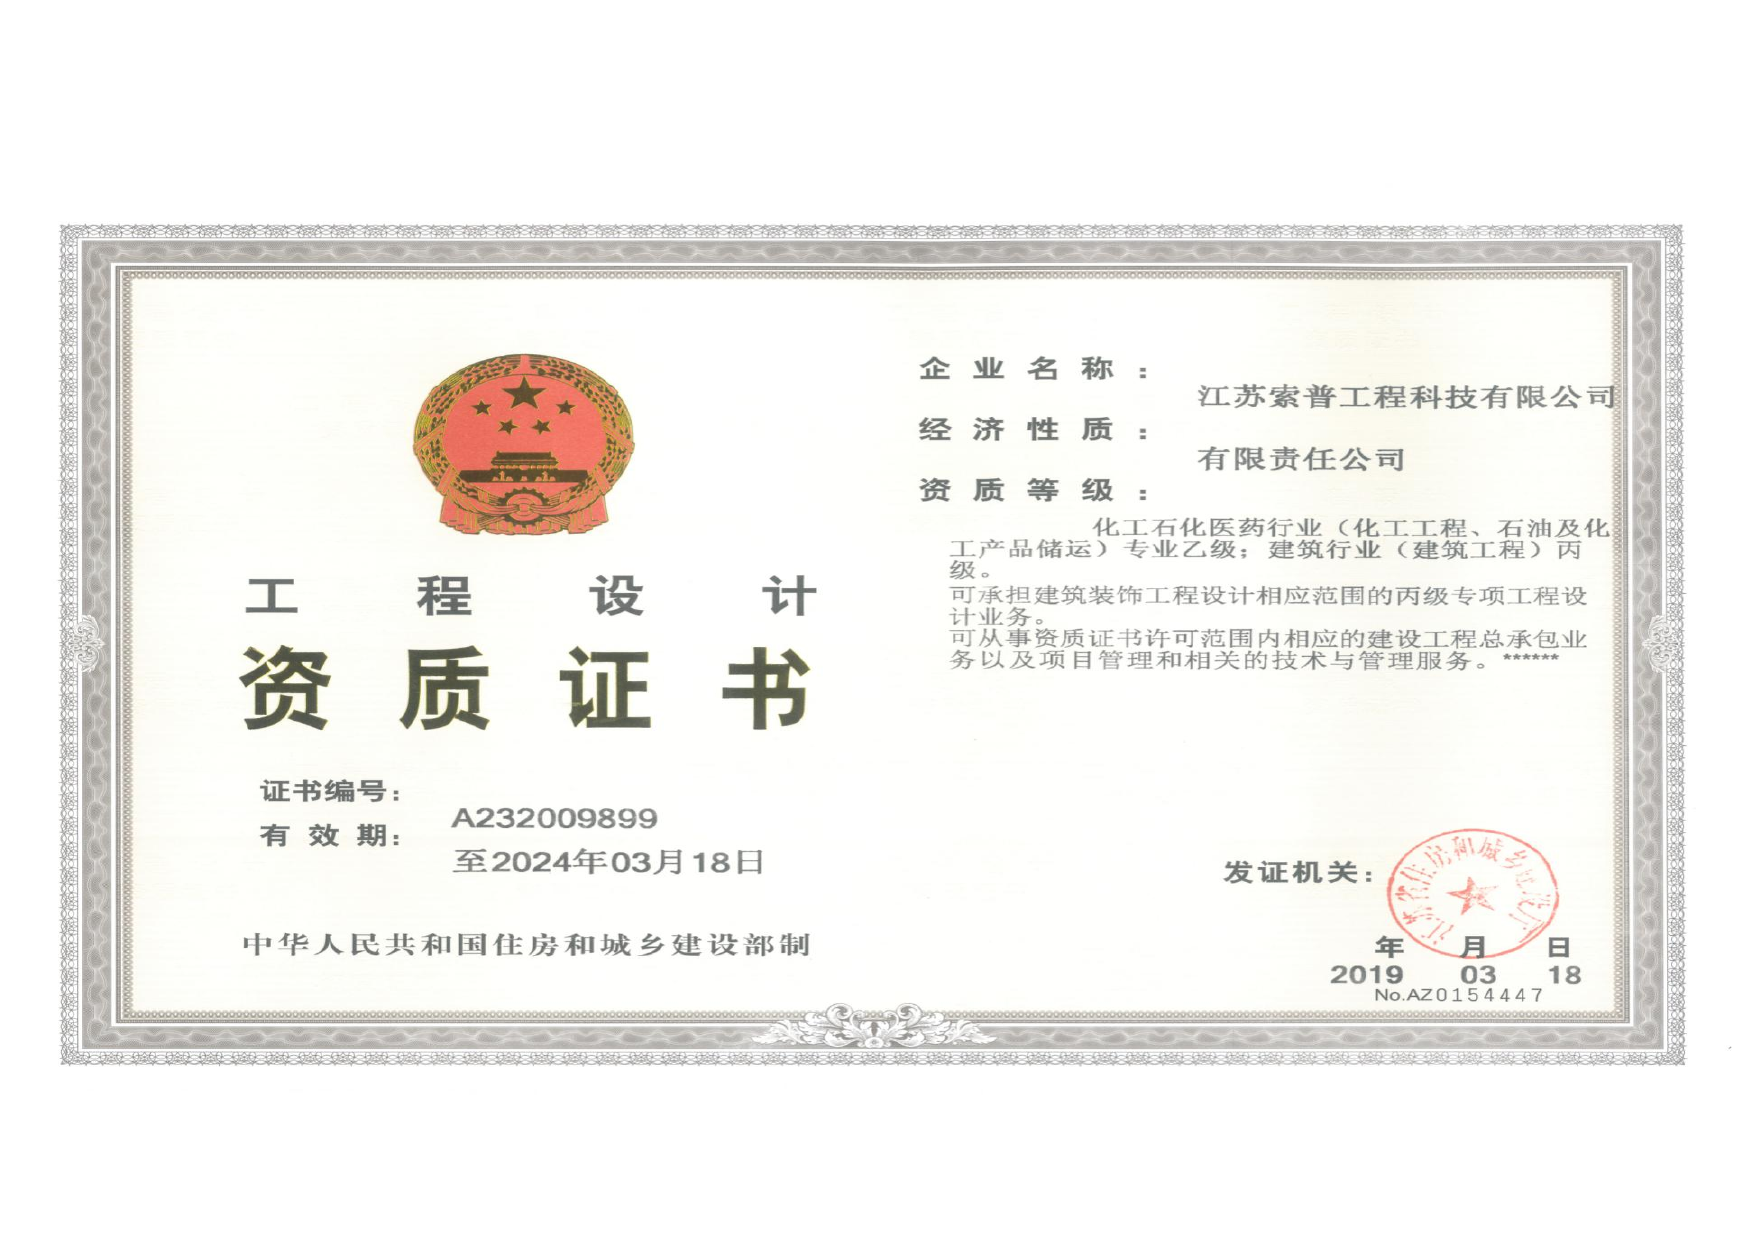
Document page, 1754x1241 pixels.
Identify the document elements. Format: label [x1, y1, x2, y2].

picture [0, 177, 1752, 1109]
